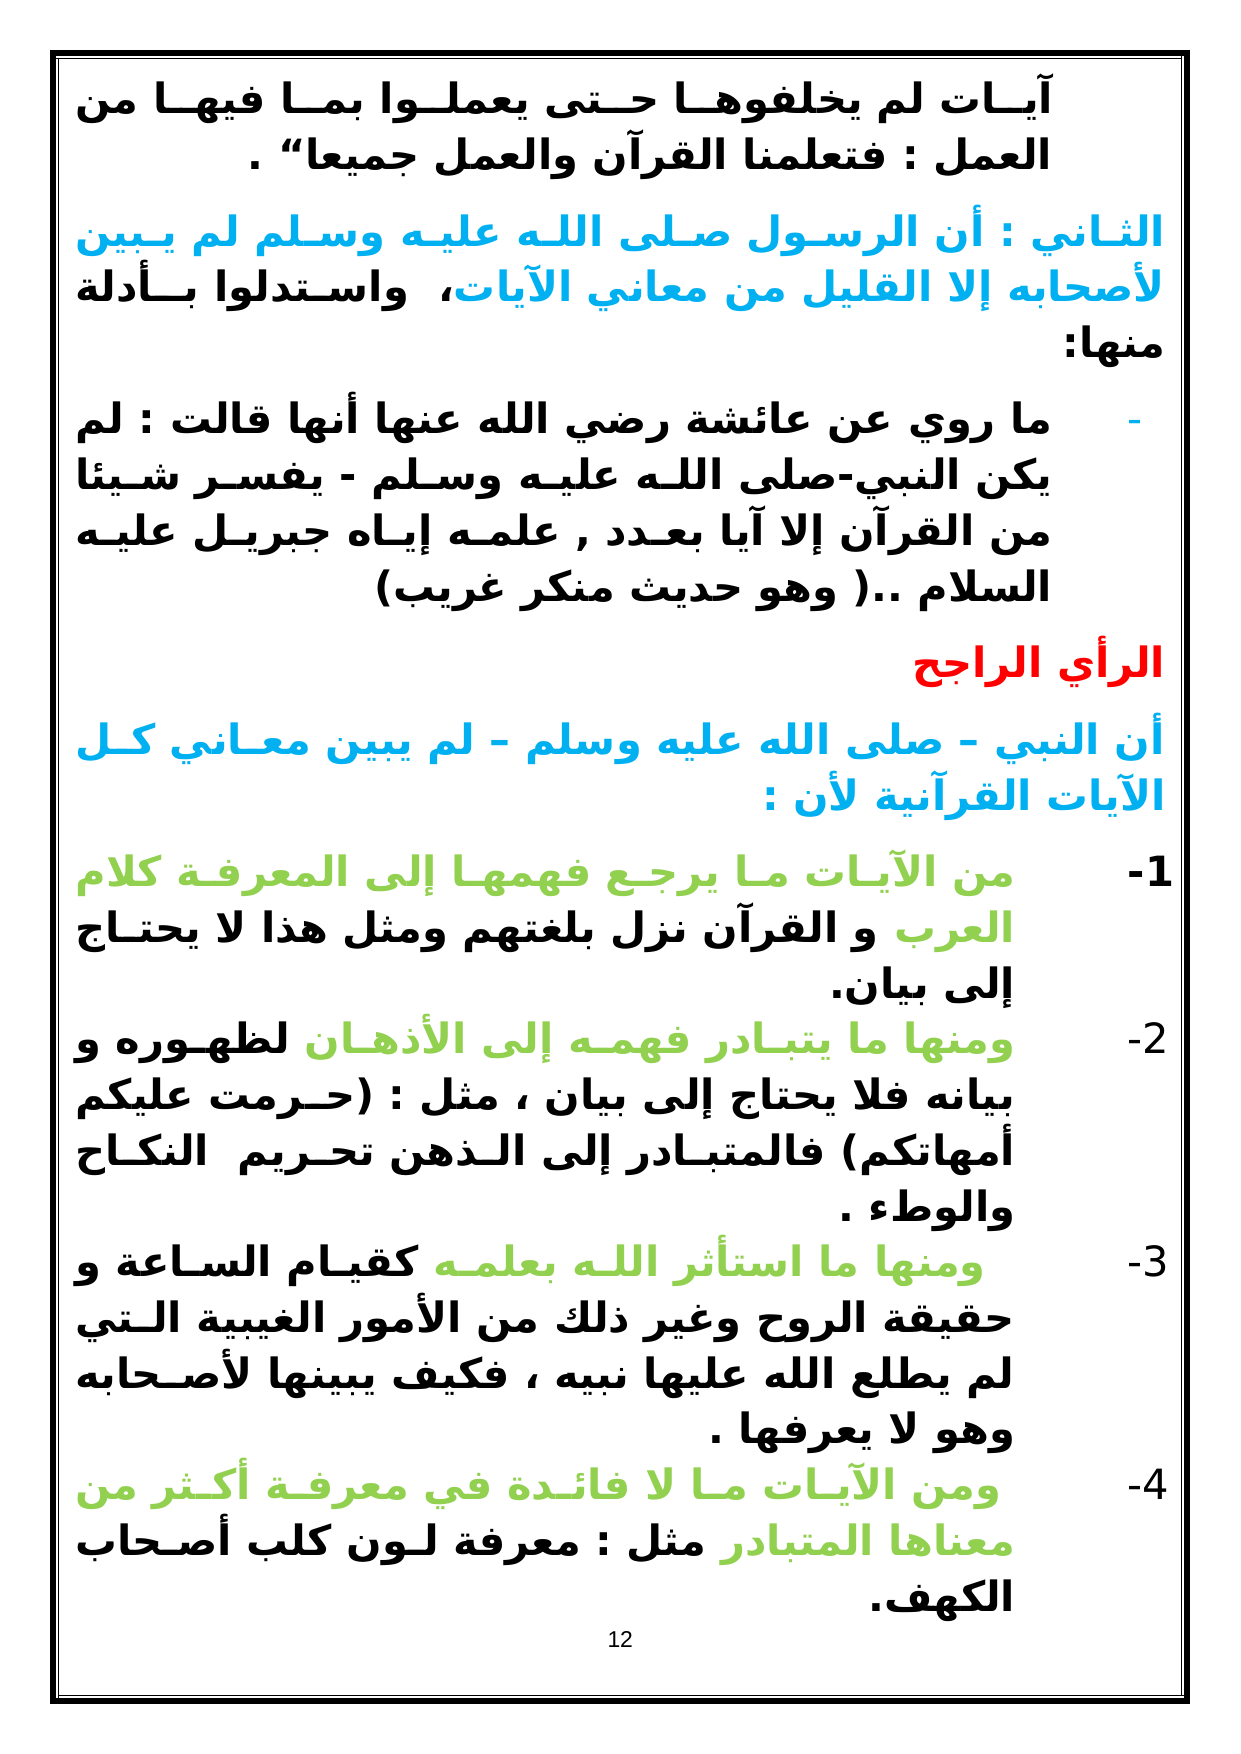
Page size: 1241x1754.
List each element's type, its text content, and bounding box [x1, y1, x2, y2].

text الرأي الراجح [75, 639, 1165, 688]
text الثاني : أن الرسول صلى الله عليه وسلم لم يبين لأصحابه إلا القليل من معاني الآيات، واستدلوا بـأدلة منها: [75, 207, 1165, 367]
list من الآيات ما يرجع فهمها إلى المعرفة كلام العرب و القرآن نزل بلغتهم ومثل هذا لا يحتاج إلى بيان. [75, 848, 1128, 1008]
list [75, 75, 1128, 179]
list ومنها ما استأثر الله بعلمه كقيام الساعة و حقيقة الروح وغير ذلك من الأمور الغيبية التي لم يطلع الله عليها نبيه ، فكيف يبينها لأصحابه وهو لا يعرفها . [75, 1238, 1128, 1454]
text أن النبي – صلى الله عليه وسلم – لم يبين معاني كل الآيات القرآنية لأن : [75, 716, 1165, 820]
list ومن الآيات ما لا فائدة في معرفة أكثر من معناها المتبادر مثل : معرفة لون كلب أصحاب الكهف. [75, 1461, 1128, 1621]
list ما روي عن عائشة رضي الله عنها أنها قالت : لم يكن النبي-صلى الله عليه وسلم - يفسر شيئا من القرآن إلا آيا بعدد , علمه إياه جبريل عليه السلام ..( وهو حديث منكر غريب) [75, 395, 1128, 611]
list ومنها ما يتبادر فهمه إلى الأذهان لظهوره و بيانه فلا يحتاج إلى بيان ، مثل : (حرمت عليكم أمهاتكم) فالمتبادر إلى الذهن تحريم النكاح والوطء . [75, 1015, 1128, 1231]
